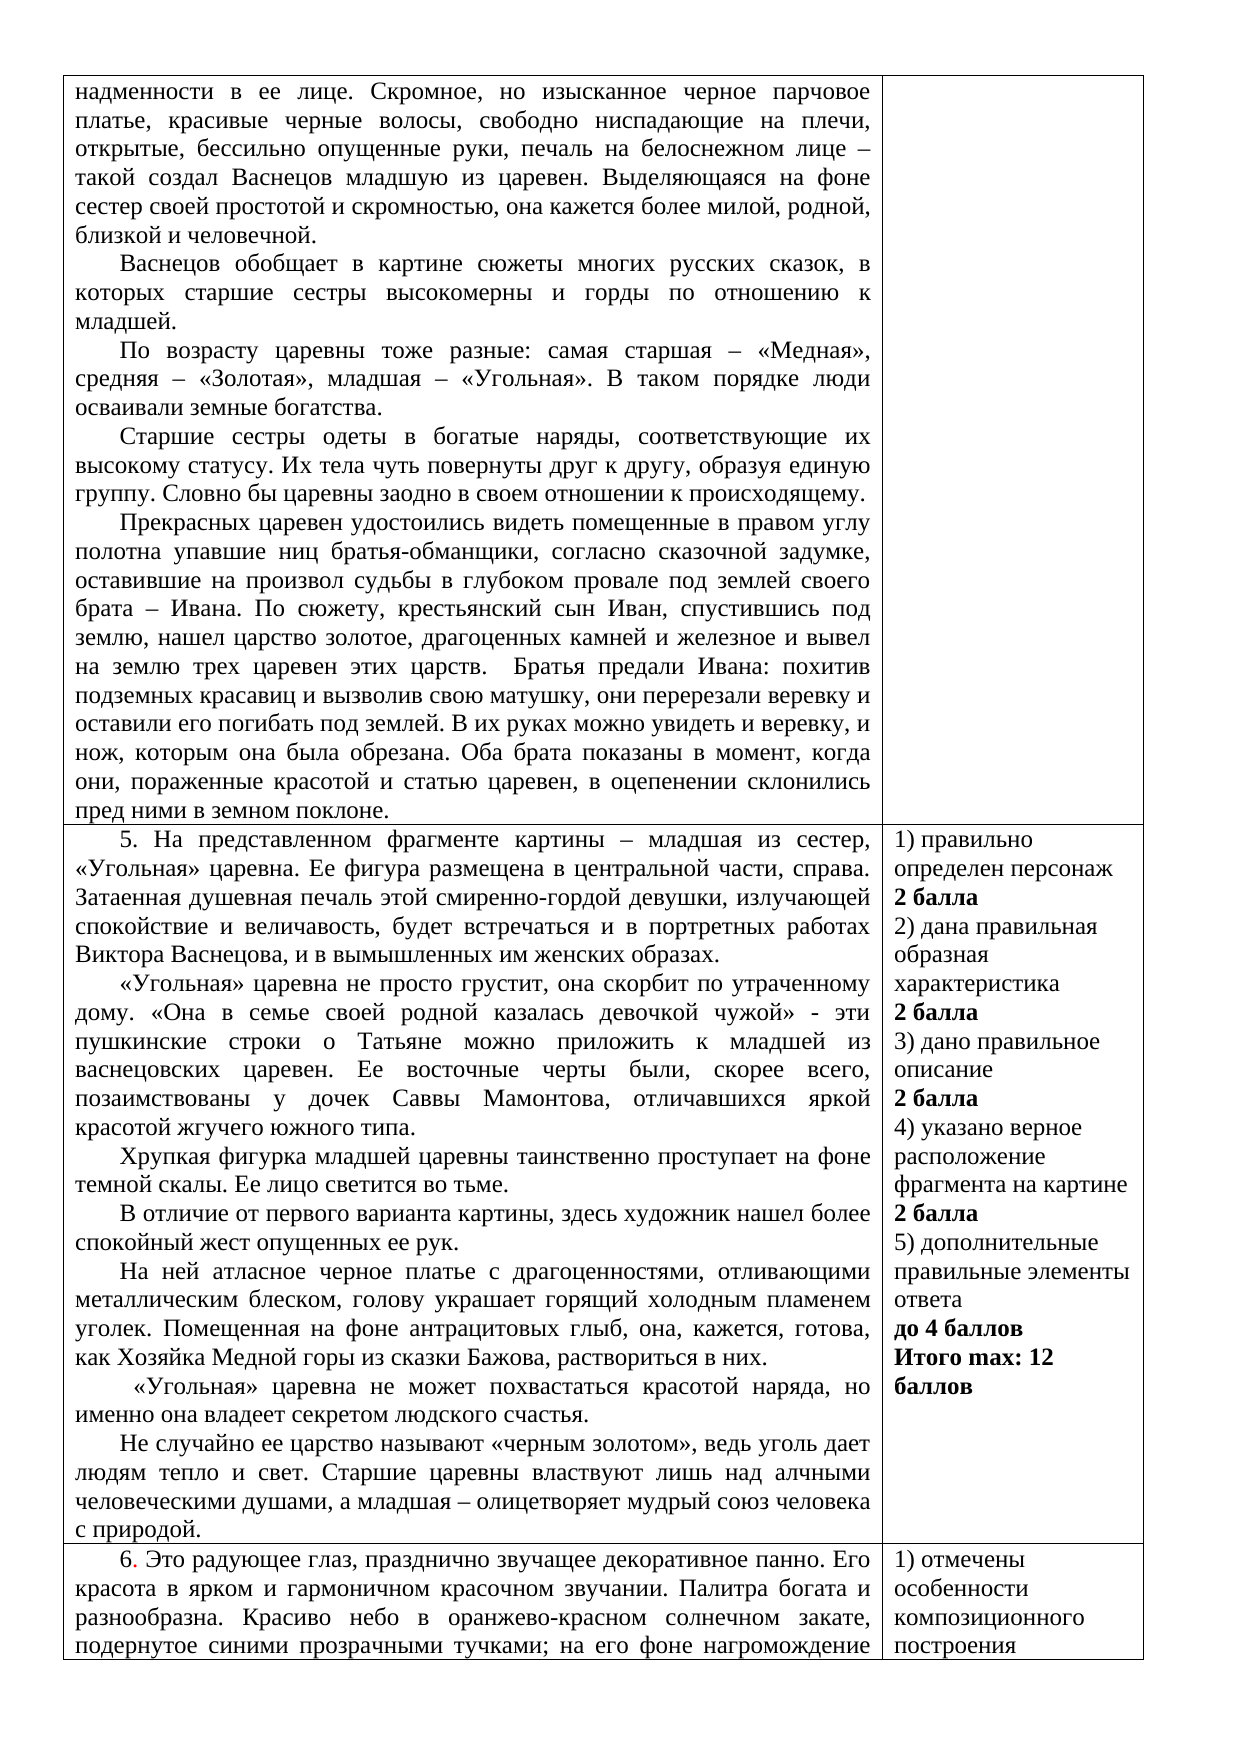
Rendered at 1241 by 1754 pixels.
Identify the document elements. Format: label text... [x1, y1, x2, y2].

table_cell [883, 1544, 1143, 1659]
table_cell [883, 76, 1143, 823]
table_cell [64, 76, 882, 823]
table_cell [64, 1544, 882, 1659]
table_cell 5. На представленном фрагменте картины – младшая из сестер, «Угольная» царевна. Ее фигура размещена в центральной части, справа. Затаенная душевная печаль этой смиренно-гордой девушки, излучающей спокойствие и величавость, будет встречаться и в портретных работах Виктора Васнецова, и в вымышленных им женских образах. «Угольная» царевна не просто грустит, она скорбит по утраченному дому. «Она в семье своей родной казалась девочкой чужой» - эти пушкинские строки о Татьяне можно приложить к младшей из васнецовских царевен. Ее восточные черты были, скорее всего, позаимствованы у дочек Саввы Мамонтова, отличавшихся яркой красотой жгучего южного типа. Хрупкая фигурка младшей царевны таинственно проступает на фоне темной скалы. Ее лицо светится во тьме. В отличие от первого варианта картины, здесь художник нашел более спокойный жест опущенных ее рук. На ней атласное черное платье с драгоценностями, отливающими металлическим блеском, голову украшает горящий холодным пламенем уголек. Помещенная на фоне антрацитовых глыб, она, кажется, готова, как Хозяйка Медной горы из сказки Бажова, раствориться в них. «Угольная» царевна не может похвастаться красотой наряда, но именно она владеет секретом людского счастья. Не случайно ее царство называют «черным золотом», ведь уголь дает людям тепло и свет. Старшие царевны властвуют лишь над алчными человеческими душами, а младшая – олицетворяет мудрый союз человека с природой. [64, 825, 882, 1543]
table_cell 1) правильно определен персонаж 2 балла 2) дана правильная образная характеристика 2 балла 3) дано правильное описание 2 балла 4) указано верное расположение фрагмента на картине 2 балла 5) дополнительные правильные элементы ответа до 4 баллов Итого max: 12 баллов [883, 825, 1143, 1543]
